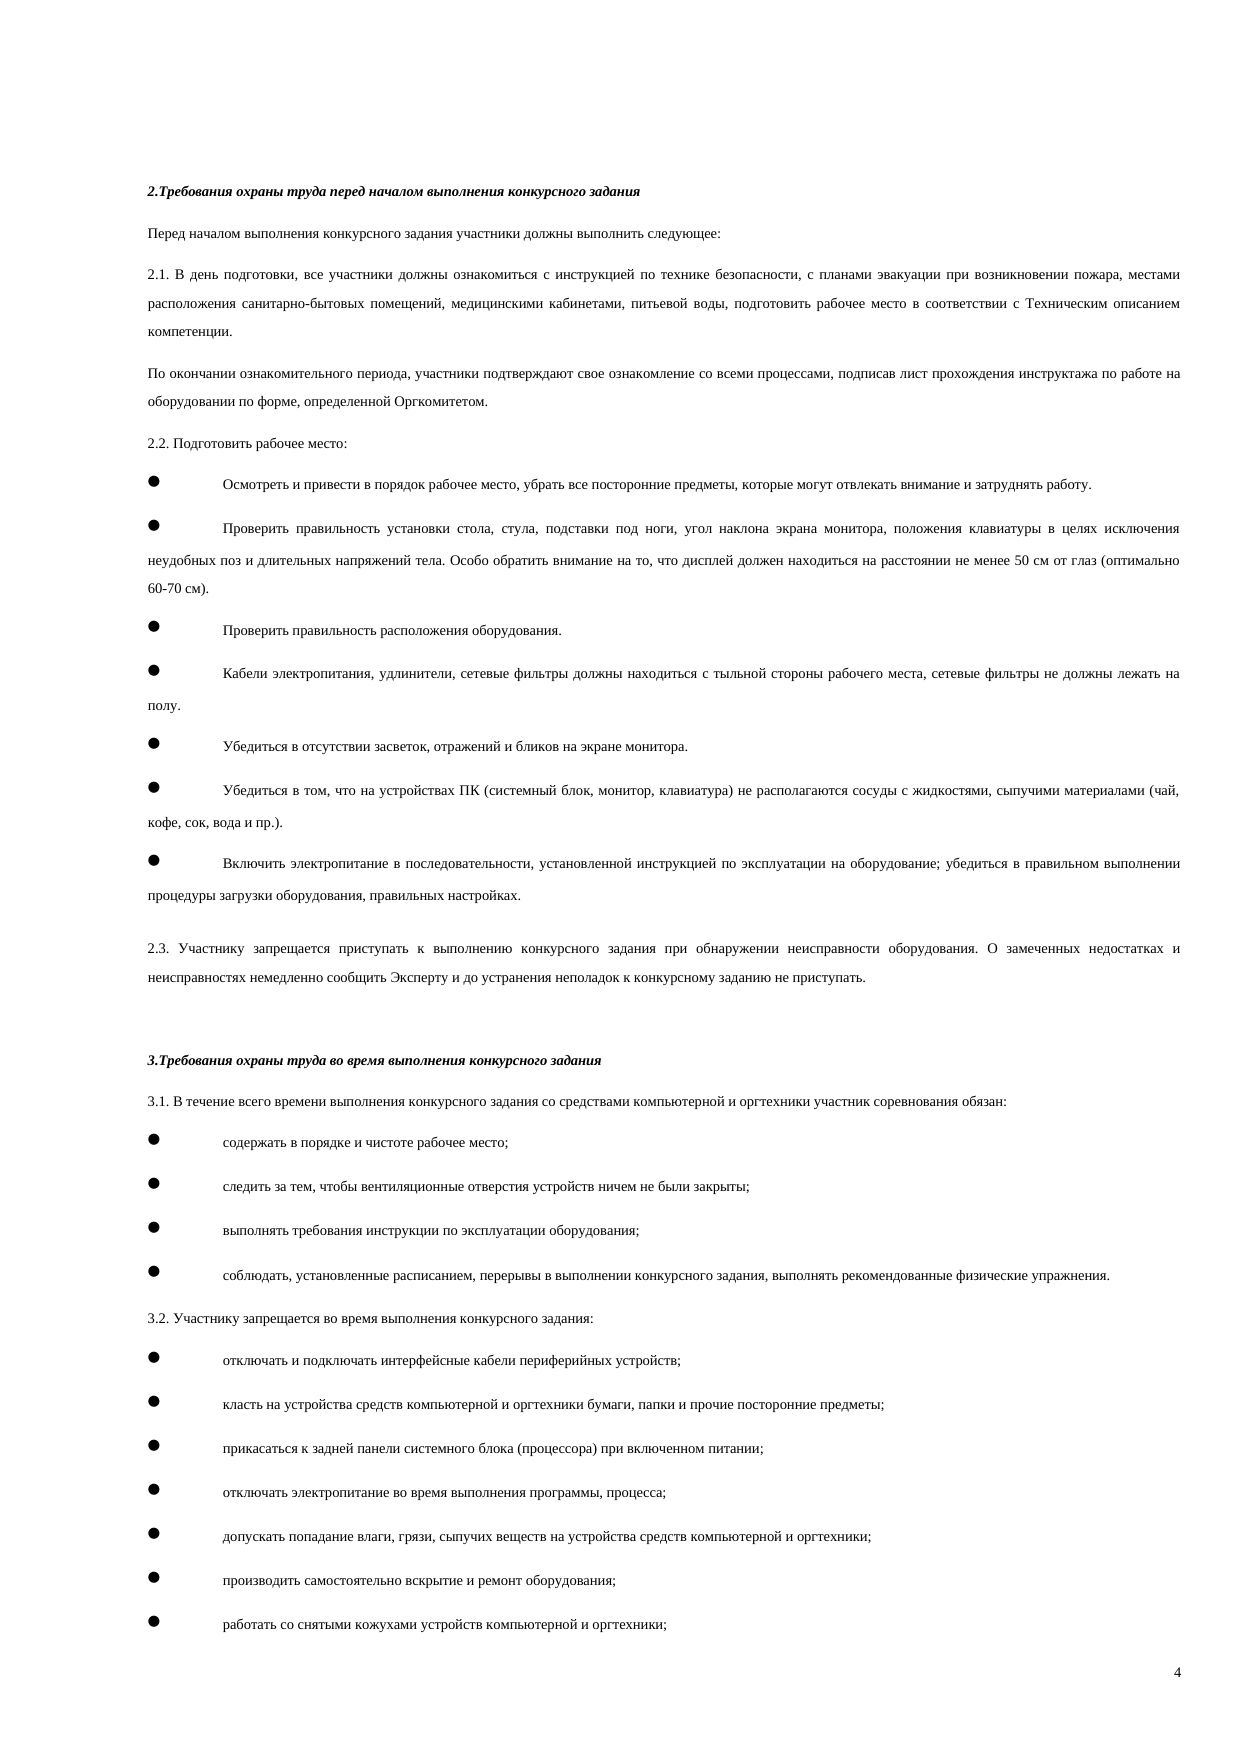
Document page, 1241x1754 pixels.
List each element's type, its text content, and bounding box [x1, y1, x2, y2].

list отключать и подключать интерфейсные кабели периферийных устройств; [147, 1339, 1181, 1371]
list выполнять требования инструкции по эксплуатации оборудования; [147, 1210, 1181, 1242]
list работать со снятыми кожухами устройств компьютерной и оргтехники; [147, 1604, 1181, 1636]
text 2.1. В день подготовки, все участники должны ознакомиться с инструкцией по технике безопасности, с планами эвакуации при возникновении пожара, местами расположения санитарно-бытовых помещений, медицинскими кабинетами, питьевой воды, подготовить рабочее место в соответствии с Техническим описанием компетенции. [147, 254, 1181, 340]
text 2.2. Подготовить рабочее место: [147, 422, 1181, 451]
list содержать в порядке и чистоте рабочее место; [147, 1122, 1181, 1154]
text По окончании ознакомительного периода, участники подтверждают свое ознакомление со всеми процессами, подписав лист прохождения инструктажа по работе на оборудовании по форме, определенной Оргкомитетом. [147, 352, 1181, 410]
text 3.Требования охраны труда во время выполнения конкурсного задания [147, 1039, 1181, 1068]
text 2.Требования охраны труда перед началом выполнения конкурсного задания [147, 171, 1181, 200]
list Осмотреть и привести в порядок рабочее место, убрать все посторонние предметы, которые могут отвлекать внимание и затруднять работу. [147, 464, 1181, 495]
list Кабели электропитания, удлинители, сетевые фильтры должны находиться с тыльной стороны рабочего места, сетевые фильтры не должны лежать на полу. [147, 653, 1181, 714]
list Проверить правильность установки стола, стула, подставки под ноги, угол наклона экрана монитора, положения клавиатуры в целях исключения неудобных поз и длительных напряжений тела. Особо обратить внимание на то, что дисплей должен находиться на расстоянии не менее 50 см от глаз (оптимально 60-70 см). [147, 508, 1181, 597]
list Включить электропитание в последовательности, установленной инструкцией по эксплуатации на оборудование; убедиться в правильном выполнении процедуры загрузки оборудования, правильных настройках. [147, 843, 1181, 903]
list Проверить правильность расположения оборудования. [147, 609, 1181, 641]
list отключать электропитание во время выполнения программы, процесса; [147, 1472, 1181, 1503]
list соблюдать, установленные расписанием, перерывы в выполнении конкурсного задания, выполнять рекомендованные физические упражнения. [147, 1254, 1181, 1286]
list Убедиться в отсутствии засветок, отражений и бликов на экране монитора. [147, 726, 1181, 758]
list прикасаться к задней панели системного блока (процессора) при включенном питании; [147, 1428, 1181, 1459]
text 2.3. Участнику запрещается приступать к выполнению конкурсного задания при обнаружении неисправности оборудования. О замеченных недостатках и неисправностях немедленно сообщить Эксперту и до устранения неполадок к конкурсному заданию не приступать. [147, 928, 1181, 986]
text 3.1. В течение всего времени выполнения конкурсного задания со средствами компьютерной и оргтехники участник соревнования обязан: [147, 1081, 1181, 1109]
list класть на устройства средств компьютерной и оргтехники бумаги, папки и прочие посторонние предметы; [147, 1384, 1181, 1415]
text 3.2. Участнику запрещается во время выполнения конкурсного задания: [147, 1298, 1181, 1327]
list Убедиться в том, что на устройствах ПК (системный блок, монитор, клавиатура) не располагаются сосуды с жидкостями, сыпучими материалами (чай, кофе, сок, вода и пр.). [147, 770, 1181, 831]
text Перед началом выполнения конкурсного задания участники должны выполнить следующее: [147, 212, 1181, 241]
list следить за тем, чтобы вентиляционные отверстия устройств ничем не были закрыты; [147, 1166, 1181, 1198]
list допускать попадание влаги, грязи, сыпучих веществ на устройства средств компьютерной и оргтехники; [147, 1516, 1181, 1547]
list производить самостоятельно вскрытие и ремонт оборудования; [147, 1560, 1181, 1591]
